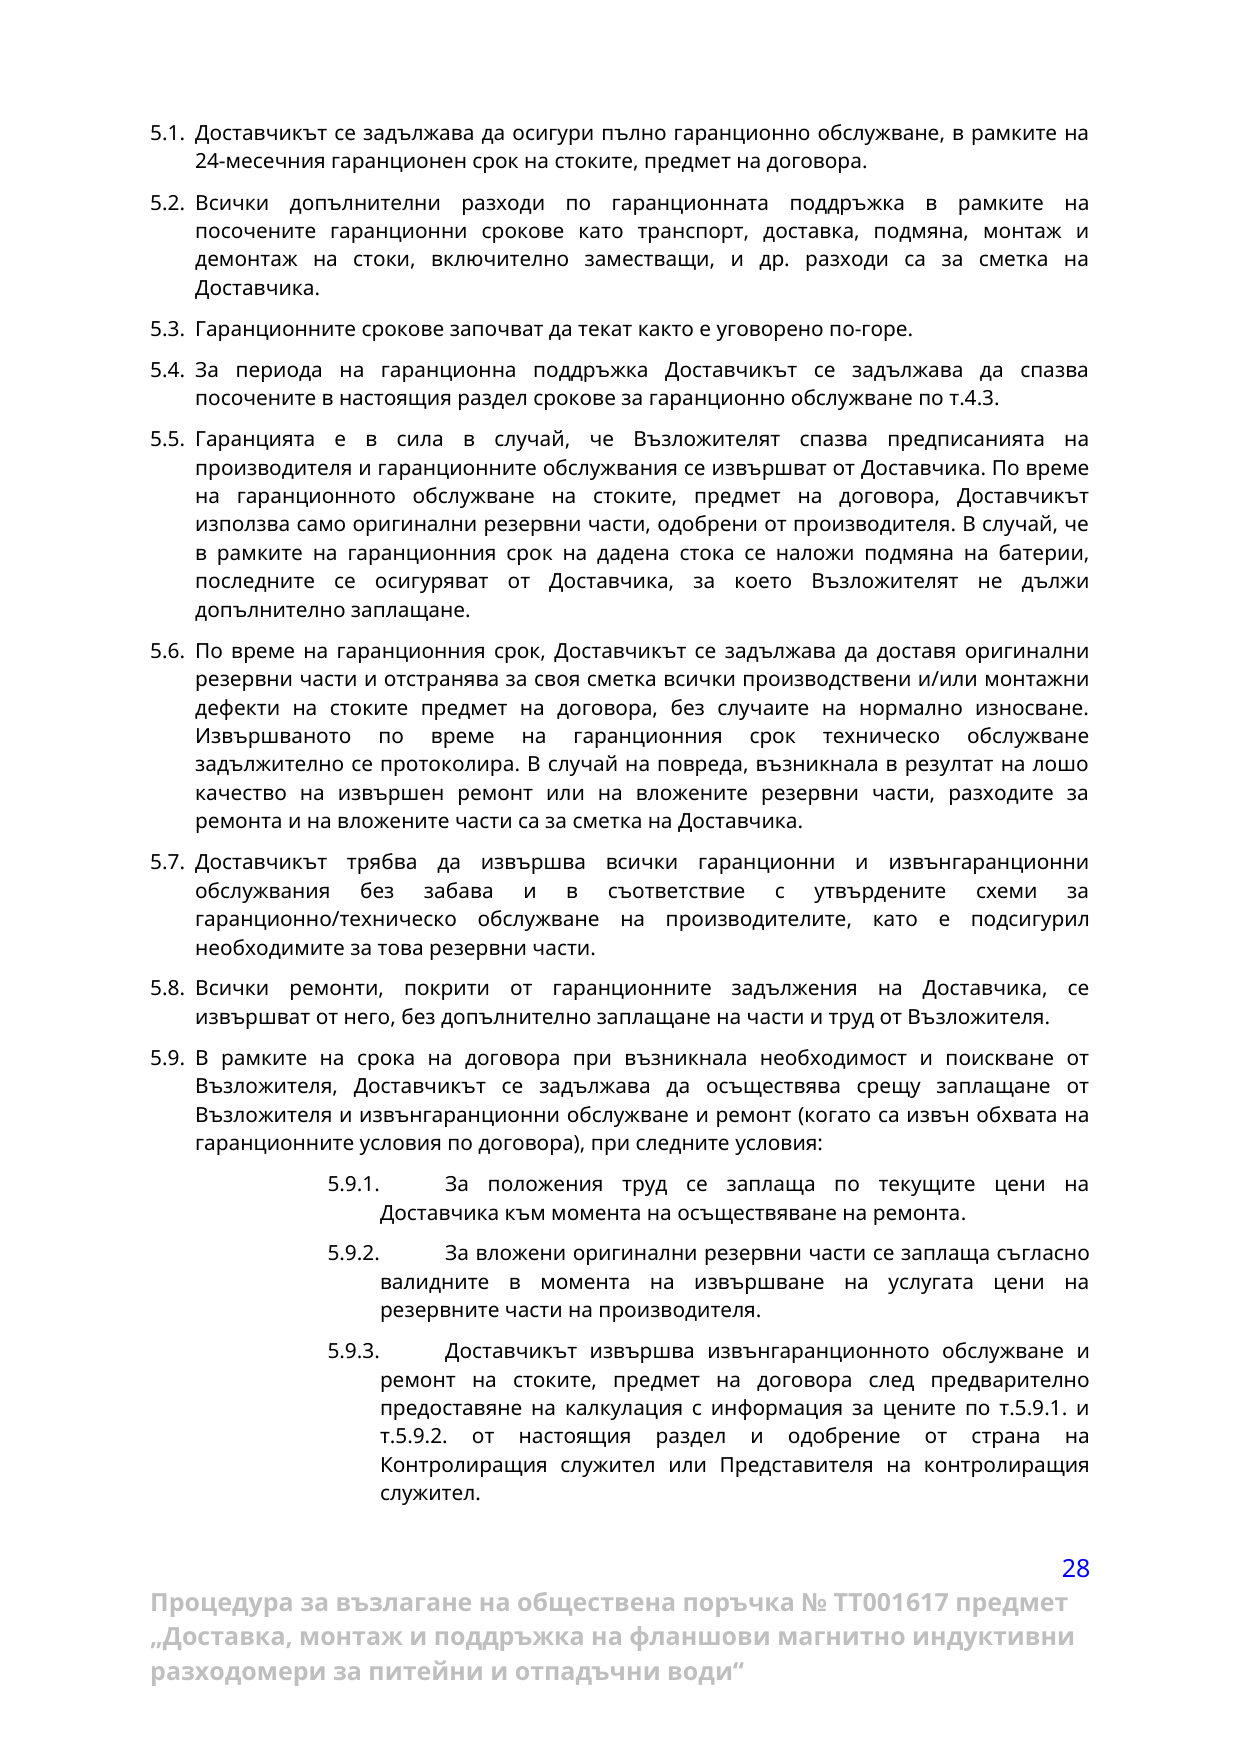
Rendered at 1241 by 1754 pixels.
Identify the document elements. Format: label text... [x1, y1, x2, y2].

list Всички ремонти, покрити от гаранционните задължения на Доставчика, се извършват от него, без допълнително заплащане на части и труд от Възложителя. [150, 973, 1090, 1030]
list Доставчикът извършва извънгаранционното обслужване и ремонт на стоките, предмет на договора след предварително предоставяне на калкулация с информация за цените по т.5.9.1. и т.5.9.2. от настоящия раздел и одобрение от страна на Контролиращия служител или Представителя на контролиращия служител. [327, 1336, 1090, 1507]
list Гаранцията е в сила в случай, че Възложителят спазва предписанията на производителя и гаранционните обслужвания се извършват от Доставчика. По време на гаранционното обслужване на стоките, предмет на договора, Доставчикът използва само оригинални резервни части, одобрени от производителя. В случай, че в рамките на гаранционния срок на дадена стока се наложи подмяна на батерии, последните се осигуряват от Доставчика, за което Възложителят не дължи допълнително заплащане. [150, 424, 1090, 623]
list Доставчикът трябва да извършва всички гаранционни и извънгаранционни обслужвания без забава и в съответствие с утвърдените схеми за гаранционно/техническо обслужване на производителите, като е подсигурил необходимите за това резервни части. [150, 847, 1090, 961]
list За вложени оригинални резервни части се заплаща съгласно валидните в момента на извършване на услугата цени на резервните части на производителя. [327, 1238, 1090, 1324]
list По време на гаранционния срок, Доставчикът се задължава да доставя оригинални резервни части и отстранява за своя сметка всички производствени и/или монтажни дефекти на стоките предмет на договора, без случаите на нормално износване. Извършваното по време на гаранционния срок техническо обслужване задължително се протоколира. В случай на повреда, възникнала в резултат на лошо качество на извършен ремонт или на вложените резервни части, разходите за ремонта и на вложените части са за сметка на Доставчика. [150, 636, 1090, 835]
list За положения труд се заплаща по текущите цени на Доставчика към момента на осъществяване на ремонта. [327, 1169, 1090, 1226]
list Гаранционните срокове започват да текат както е уговорено по-горе. [150, 314, 1090, 342]
list Всички допълнителни разходи по гаранционната поддръжка в рамките на посочените гаранционни срокове като транспорт, доставка, подмяна, монтаж и демонтаж на стоки, включително заместващи, и др. разходи са за сметка на Доставчика. [150, 188, 1090, 301]
list За периода на гаранционна поддръжка Доставчикът се задължава да спазва посочените в настоящия раздел срокове за гаранционно обслужване по т.4.3. [150, 355, 1090, 412]
list Доставчикът се задължава да осигури пълно гаранционно обслужване, в рамките на 24-месечния гаранционен срок на стоките, предмет на договора. [150, 118, 1090, 175]
list В рамките на срока на договора при възникнала необходимост и поискване от Възложителя, Доставчикът се задължава да осъществява срещу заплащане от Възложителя и извънгаранционни обслужване и ремонт (когато са извън обхвата на гаранционните условия по договора), при следните условия: [150, 1043, 1090, 1157]
